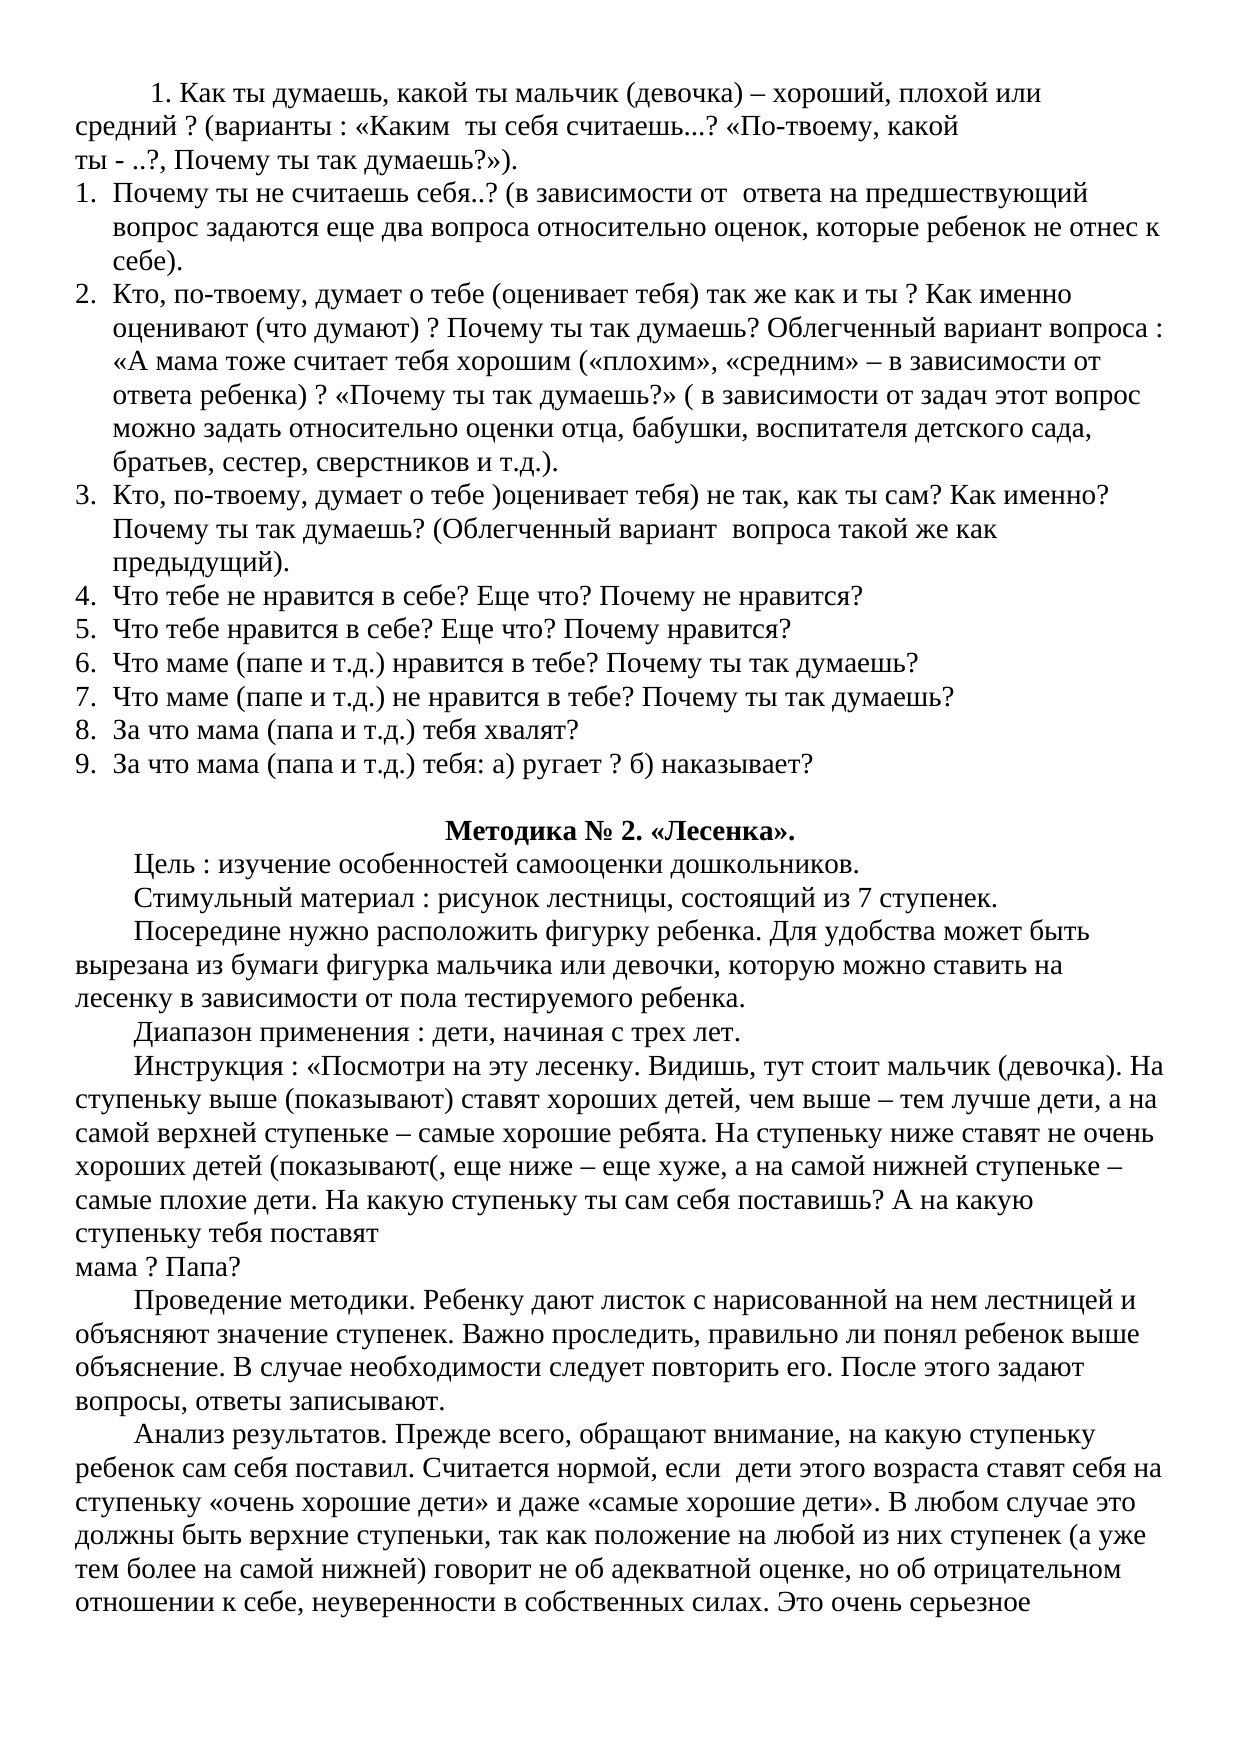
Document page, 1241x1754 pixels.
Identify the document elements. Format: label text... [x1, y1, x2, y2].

list За что мама (папа и т.д.) тебя хвалят? [75, 712, 1165, 746]
text Проведение методики. Ребенку дают листок с нарисованной на нем лестницей и объясняют значение ступенек. Важно проследить, правильно ли понял ребенок выше объяснение. В случае необходимости следует повторить его. После этого задают вопросы, ответы записывают. [75, 1282, 1165, 1417]
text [75, 1417, 1165, 1618]
list Что маме (папе и т.д.) не нравится в тебе? Почему ты так думаешь? [75, 679, 1165, 712]
text Диапазон применения : дети, начиная с трех лет. [75, 1014, 1165, 1048]
list За что мама (папа и т.д.) тебя: а) ругает ? б) наказывает? [75, 746, 1165, 779]
text Методика № 2. «Лесенка». [75, 813, 1165, 846]
text 1. Как ты думаешь, какой ты мальчик (девочка) – хороший, плохой или средний ? (варианты : «Каким ты себя считаешь...? «По-твоему, какой [75, 75, 1165, 142]
list Что тебе не нравится в себе? Еще что? Почему не нравится? [75, 578, 1165, 612]
text Цель : изучение особенностей самооценки дошкольников. [75, 846, 1165, 880]
list Почему ты не считаешь себя..? (в зависимости от ответа на предшествующий вопрос задаются еще два вопроса относительно оценок, которые ребенок не отнес к себе). [75, 176, 1165, 276]
text Посередине нужно расположить фигурку ребенка. Для удобства может быть вырезана из бумаги фигурка мальчика или девочки, которую можно ставить на лесенку в зависимости от пола тестируемого ребенка. [75, 913, 1165, 1014]
text Стимульный материал : рисунок лестницы, состоящий из 7 ступенек. [75, 880, 1165, 913]
list Что маме (папе и т.д.) нравится в тебе? Почему ты так думаешь? [75, 645, 1165, 679]
list Что тебе нравится в себе? Еще что? Почему нравится? [75, 612, 1165, 645]
text ты - ..?, Почему ты так думаешь?»). [75, 142, 1165, 176]
text Инструкция : «Посмотри на эту лесенку. Видишь, тут стоит мальчик (девочка). На ступеньку выше (показывают) ставят хороших детей, чем выше – тем лучше дети, а на самой верхней ступеньке – самые хорошие ребята. На ступеньку ниже ставят не очень хороших детей (показывают(, еще ниже – еще хуже, а на самой нижней ступеньке – самые плохие дети. На какую ступеньку ты сам себя поставишь? А на какую ступеньку тебя поставят [75, 1048, 1165, 1249]
list Кто, по-твоему, думает о тебе (оценивает тебя) так же как и ты ? Как именно оценивают (что думают) ? Почему ты так думаешь? Облегченный вариант вопроса : «А мама тоже считает тебя хорошим («плохим», «средним» – в зависимости от ответа ребенка) ? «Почему ты так думаешь?» ( в зависимости от задач этот вопрос можно задать относительно оценки отца, бабушки, воспитателя детского сада, братьев, сестер, сверстников и т.д.). [75, 276, 1165, 477]
list Кто, по-твоему, думает о тебе )оценивает тебя) не так, как ты сам? Как именно? Почему ты так думаешь? (Облегченный вариант вопроса такой же как предыдущий). [75, 477, 1165, 578]
text мама ? Папа? [75, 1249, 1165, 1282]
